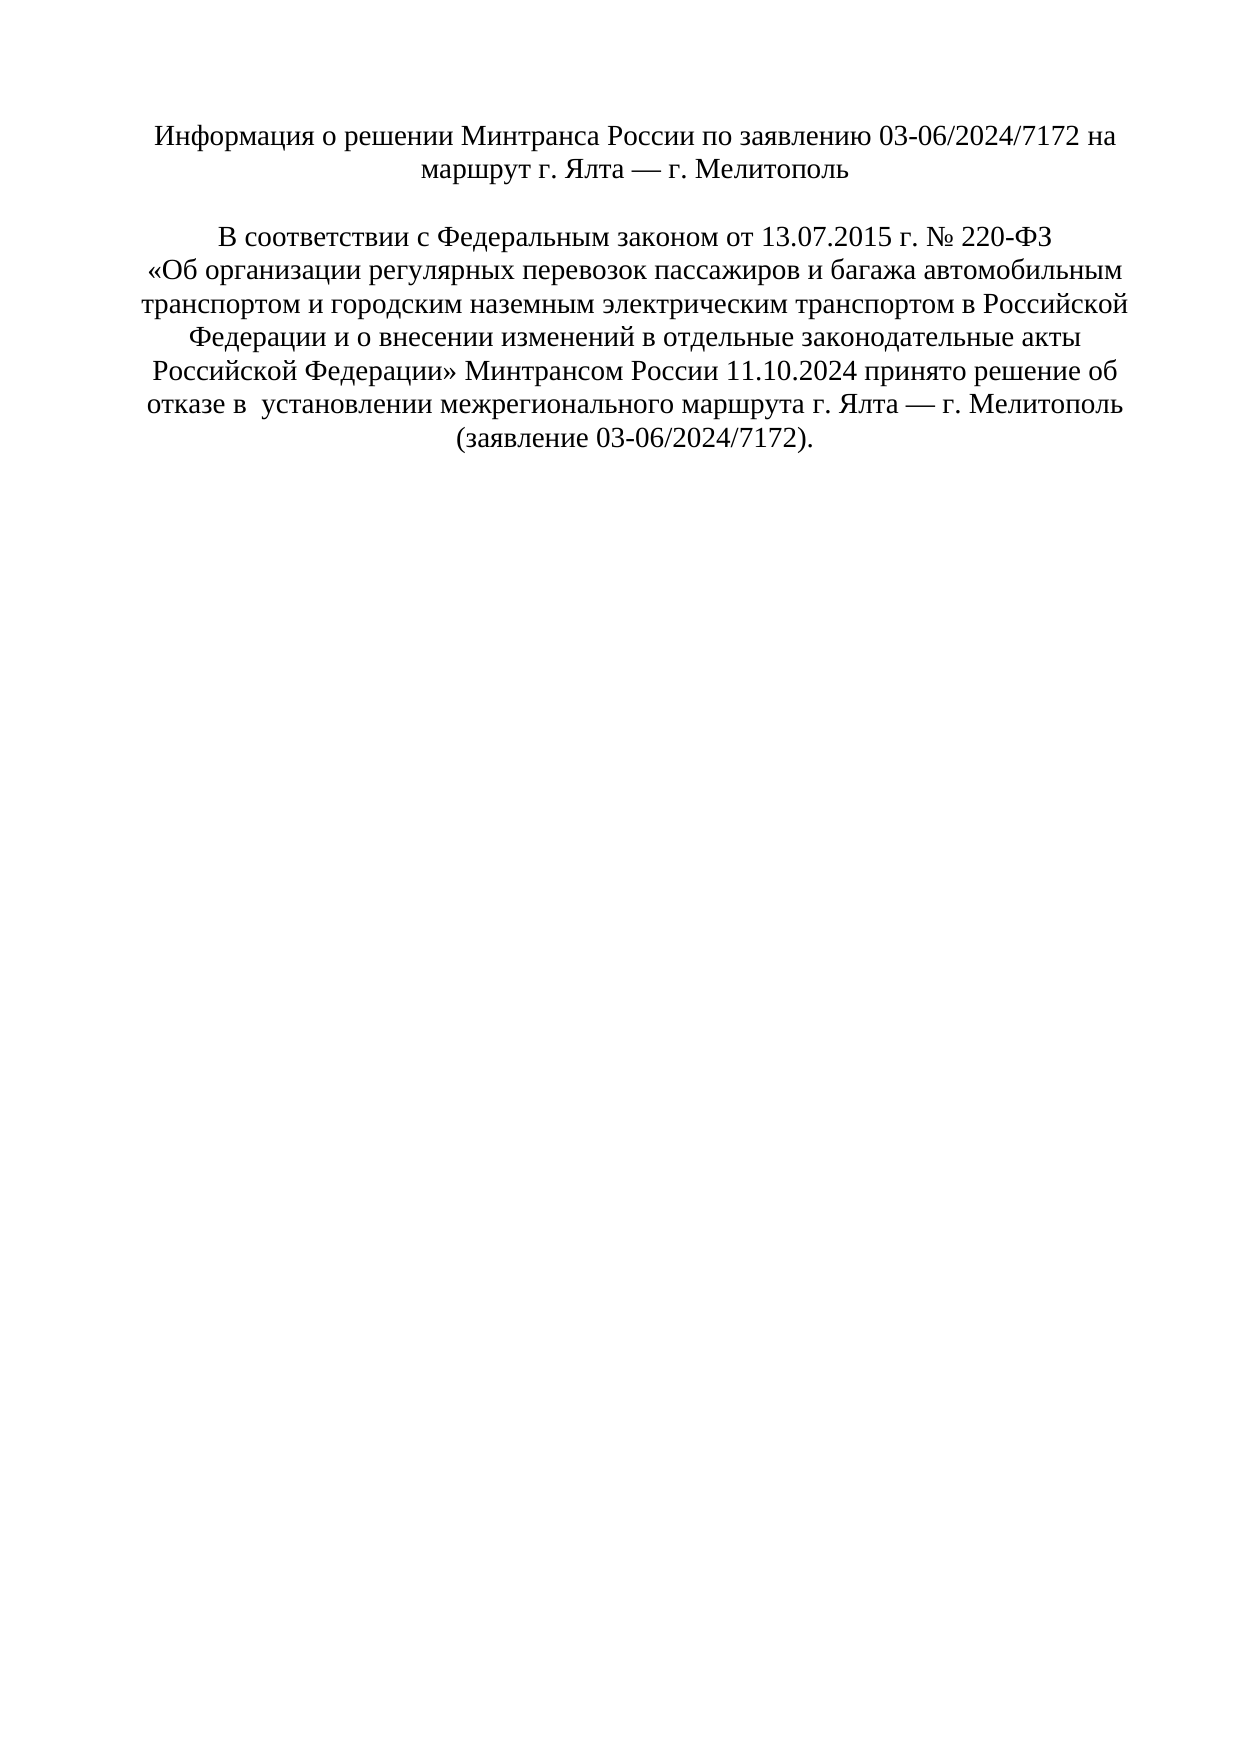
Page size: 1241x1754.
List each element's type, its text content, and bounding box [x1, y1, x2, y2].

text В соответствии с Федеральным законом от 13.07.2015 г. № 220-ФЗ «Об организации регулярных перевозок пассажиров и багажа автомобильным транспортом и городским наземным электрическим транспортом в Российской Федерации и о внесении изменений в отдельные законодательные акты Российской Федерации» Минтрансом России 11.10.2024 принято решение об отказе в установлении межрегионального маршрута г. Ялта — г. Мелитополь (заявление 03-06/2024/7172). [118, 219, 1152, 453]
text Информация о решении Минтранса России по заявлению 03-06/2024/7172 на маршрут г. Ялта — г. Мелитополь [118, 118, 1152, 185]
